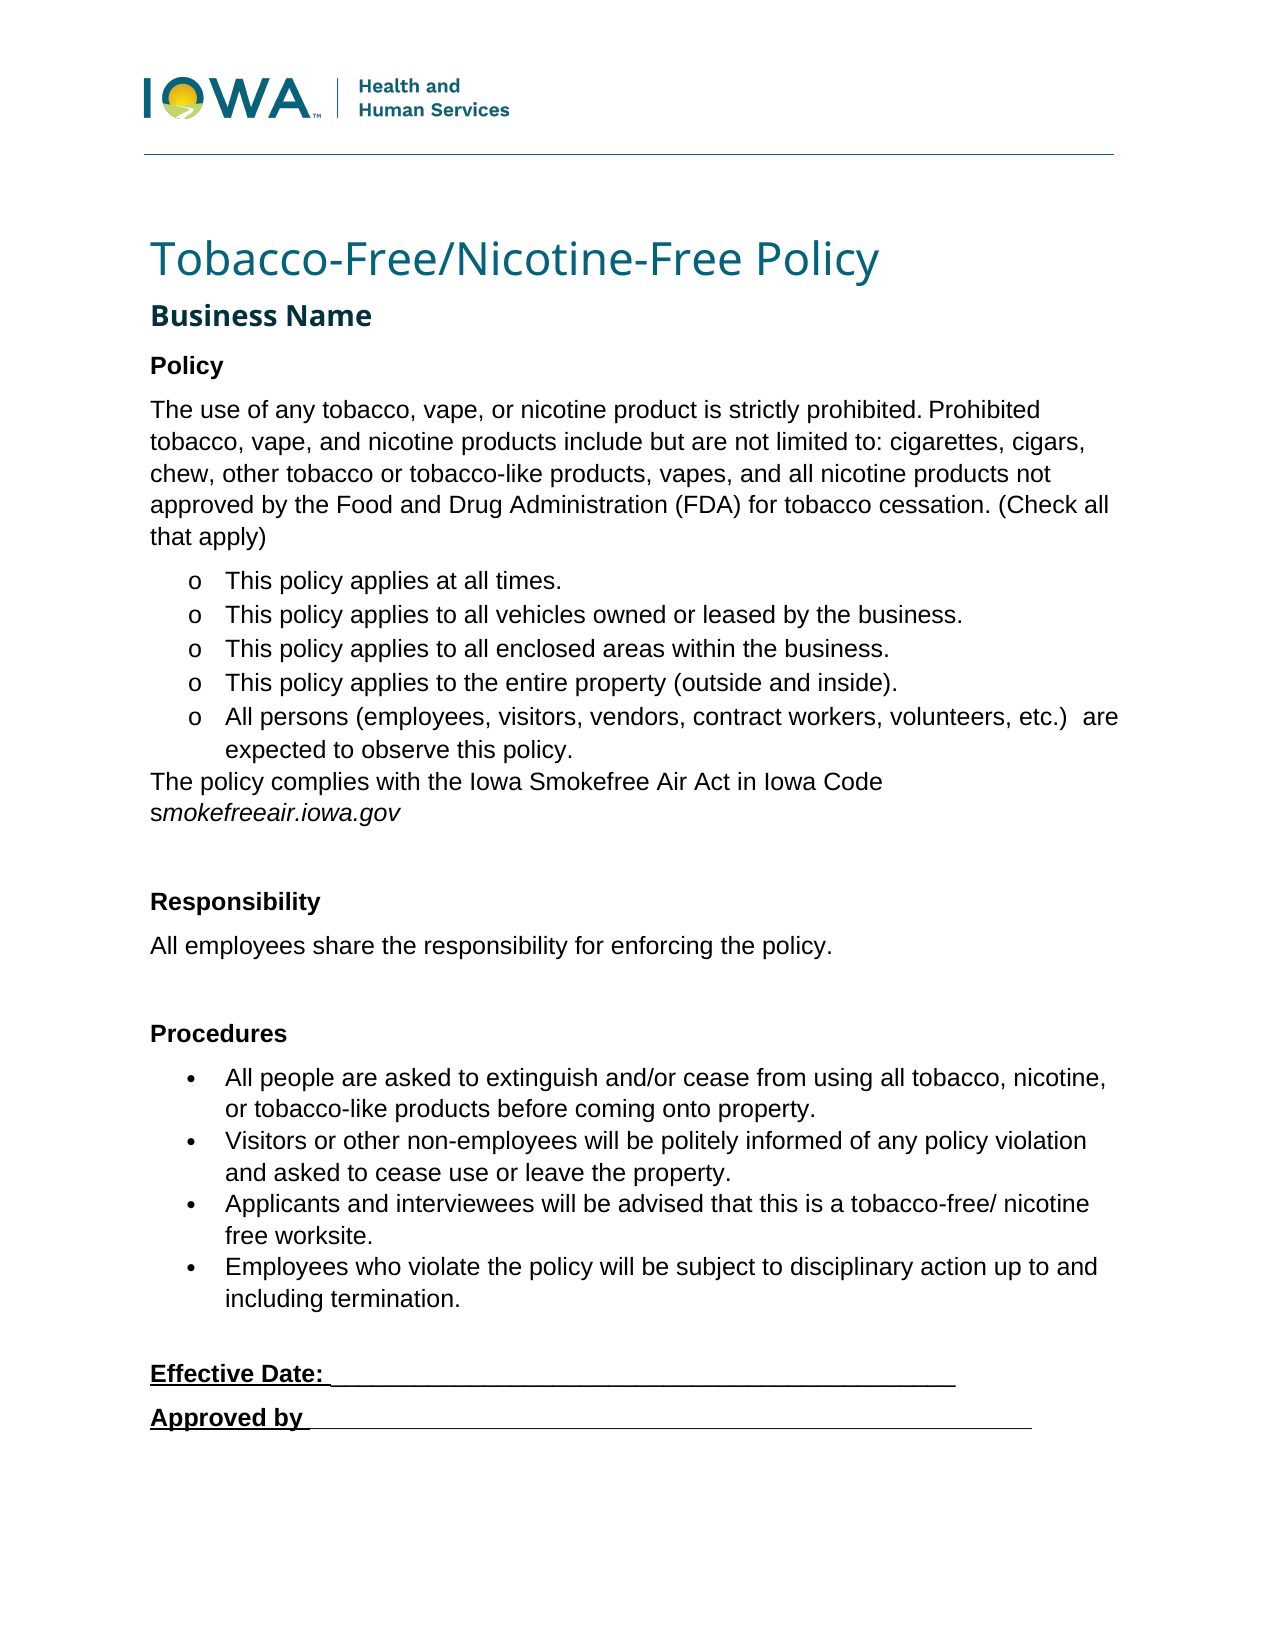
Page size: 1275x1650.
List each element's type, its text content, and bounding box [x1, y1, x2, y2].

text Policy [150, 351, 1125, 380]
list All people are asked to extinguish and/or cease from using all tobacco, nicotine, or tobacco-like products before coming onto property. [187, 1063, 1125, 1123]
list This policy applies to all vehicles owned or leased by the business. [187, 600, 1125, 631]
text Approved by ____________________________________________________ [150, 1403, 1125, 1432]
text Responsibility [150, 887, 1125, 915]
text The policy complies with the Iowa Smokefree Air Act in Iowa Code smokefreeair.iowa.gov [150, 767, 1125, 827]
list All persons (employees, visitors, vendors, contract workers, volunteers, etc.) are expected to observe this policy. [187, 702, 1125, 764]
list Visitors or other non-employees will be politely informed of any policy violation and asked to cease use or leave the property. [187, 1126, 1125, 1186]
list This policy applies to all enclosed areas within the business. [187, 634, 1125, 664]
list Employees who violate the policy will be subject to disciplinary action up to and including termination. [187, 1252, 1125, 1312]
subtitle Tobacco-Free/Nicotine-Free Policy [150, 227, 1125, 289]
list Applicants and interviewees will be advised that this is a tobacco-free/ nicotine free worksite. [187, 1189, 1125, 1249]
text All employees share the responsibility for enforcing the policy. [150, 931, 1125, 959]
text Procedures [150, 1019, 1125, 1047]
text The use of any tobacco, vape, or nicotine product is strictly prohibited. Prohibited tobacco, vape, and nicotine products include but are not limited to: cigarettes, cigars, chew, other tobacco or tobacco-like products, vapes, and all nicotine products not approved by the Food and Drug Administration (FDA) for tobacco cessation. (Check all that apply) [150, 395, 1125, 550]
text Effective Date: _____________________________________________ [150, 1359, 1125, 1388]
picture [143, 77, 510, 119]
list This policy applies at all times. [187, 566, 1125, 597]
list This policy applies to the entire property (outside and inside). [187, 668, 1125, 698]
text Business Name [150, 295, 1125, 335]
